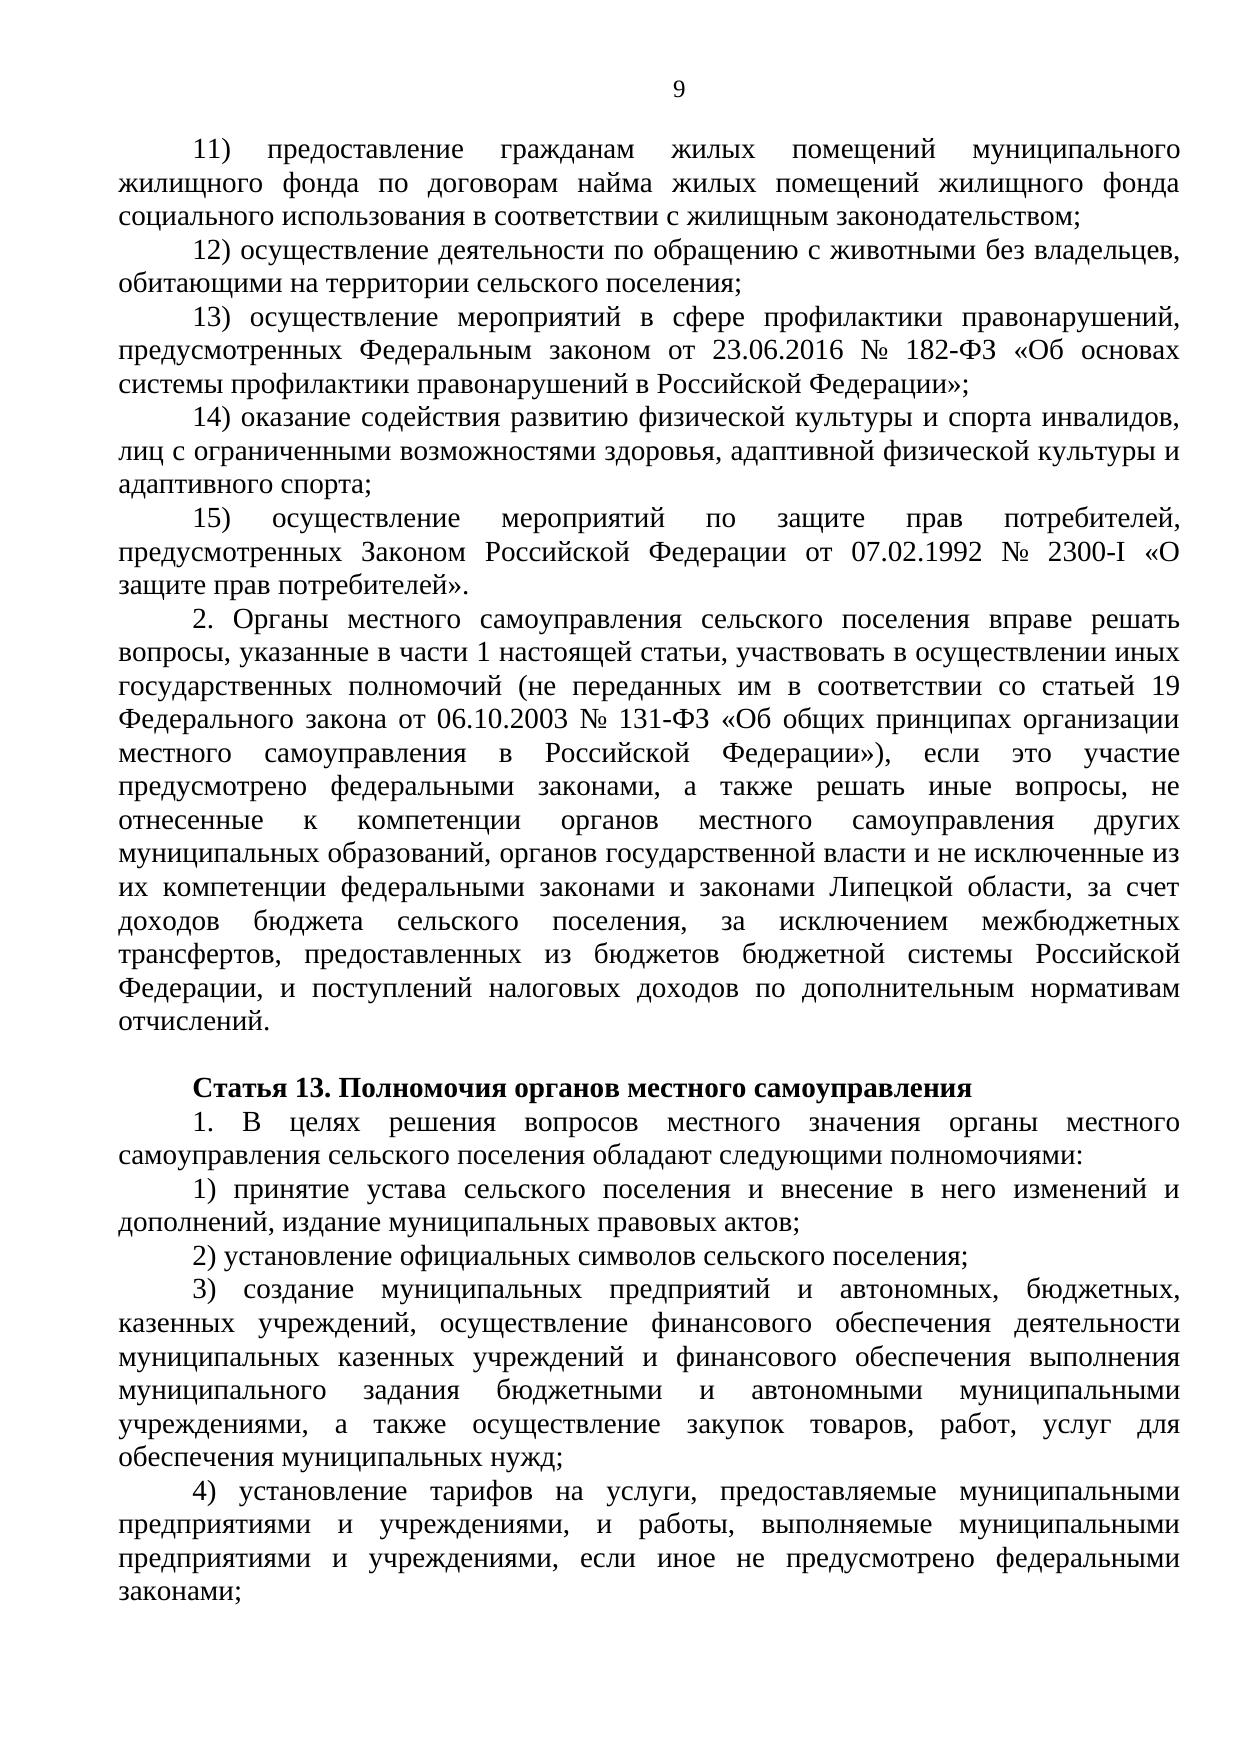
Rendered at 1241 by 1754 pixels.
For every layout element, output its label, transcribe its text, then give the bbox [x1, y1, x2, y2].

text Статья 13. Полномочия органов местного самоуправления [118, 1070, 1181, 1104]
text 2) установление официальных символов сельского поселения; [118, 1238, 1181, 1272]
text 2. Органы местного самоуправления сельского поселения вправе решать вопросы, указанные в части 1 настоящей статьи, участвовать в осуществлении иных государственных полномочий (не переданных им в соответствии со статьей 19 Федерального закона от 06.10.2003 № 131-ФЗ «Об общих принципах организации местного самоуправления в Российской Федерации»), если это участие предусмотрено федеральными законами, а также решать иные вопросы, не отнесенные к компетенции органов местного самоуправления других муниципальных образований, органов государственной власти и не исключенные из их компетенции федеральными законами и законами Липецкой области, за счет доходов бюджета сельского поселения, за исключением межбюджетных трансфертов, предоставленных из бюджетов бюджетной системы Российской Федерации, и поступлений налоговых доходов по дополнительным нормативам отчислений. [118, 601, 1181, 1037]
text 3) создание муниципальных предприятий и автономных, бюджетных, казенных учреждений, осуществление финансового обеспечения деятельности муниципальных казенных учреждений и финансового обеспечения выполнения муниципального задания бюджетными и автономными муниципальными учреждениями, а также осуществление закупок товаров, работ, услуг для обеспечения муниципальных нужд; [118, 1272, 1181, 1473]
text 15) осуществление мероприятий по защите прав потребителей, предусмотренных Законом Российской Федерации от 07.02.1992 № 2300-I «О защите прав потребителей». [118, 500, 1181, 601]
text 13) осуществление мероприятий в сфере профилактики правонарушений, предусмотренных Федеральным законом от 23.06.2016 № 182-ФЗ «Об основах системы профилактики правонарушений в Российской Федерации»; [118, 299, 1181, 399]
text 11) предоставление гражданам жилых помещений муниципального жилищного фонда по договорам найма жилых помещений жилищного фонда социального использования в соответствии с жилищным законодательством; [118, 131, 1181, 232]
text 14) оказание содействия развитию физической культуры и спорта инвалидов, лиц с ограниченными возможностями здоровья, адаптивной физической культуры и адаптивного спорта; [118, 399, 1181, 500]
text 1) принятие устава сельского поселения и внесение в него изменений и дополнений, издание муниципальных правовых актов; [118, 1171, 1181, 1238]
text 4) установление тарифов на услуги, предоставляемые муниципальными предприятиями и учреждениями, и работы, выполняемые муниципальными предприятиями и учреждениями, если иное не предусмотрено федеральными законами; [118, 1473, 1181, 1607]
text 1. В целях решения вопросов местного значения органы местного самоуправления сельского поселения обладают следующими полномочиями: [118, 1104, 1181, 1171]
text 12) осуществление деятельности по обращению с животными без владельцев, обитающими на территории сельского поселения; [118, 232, 1181, 299]
